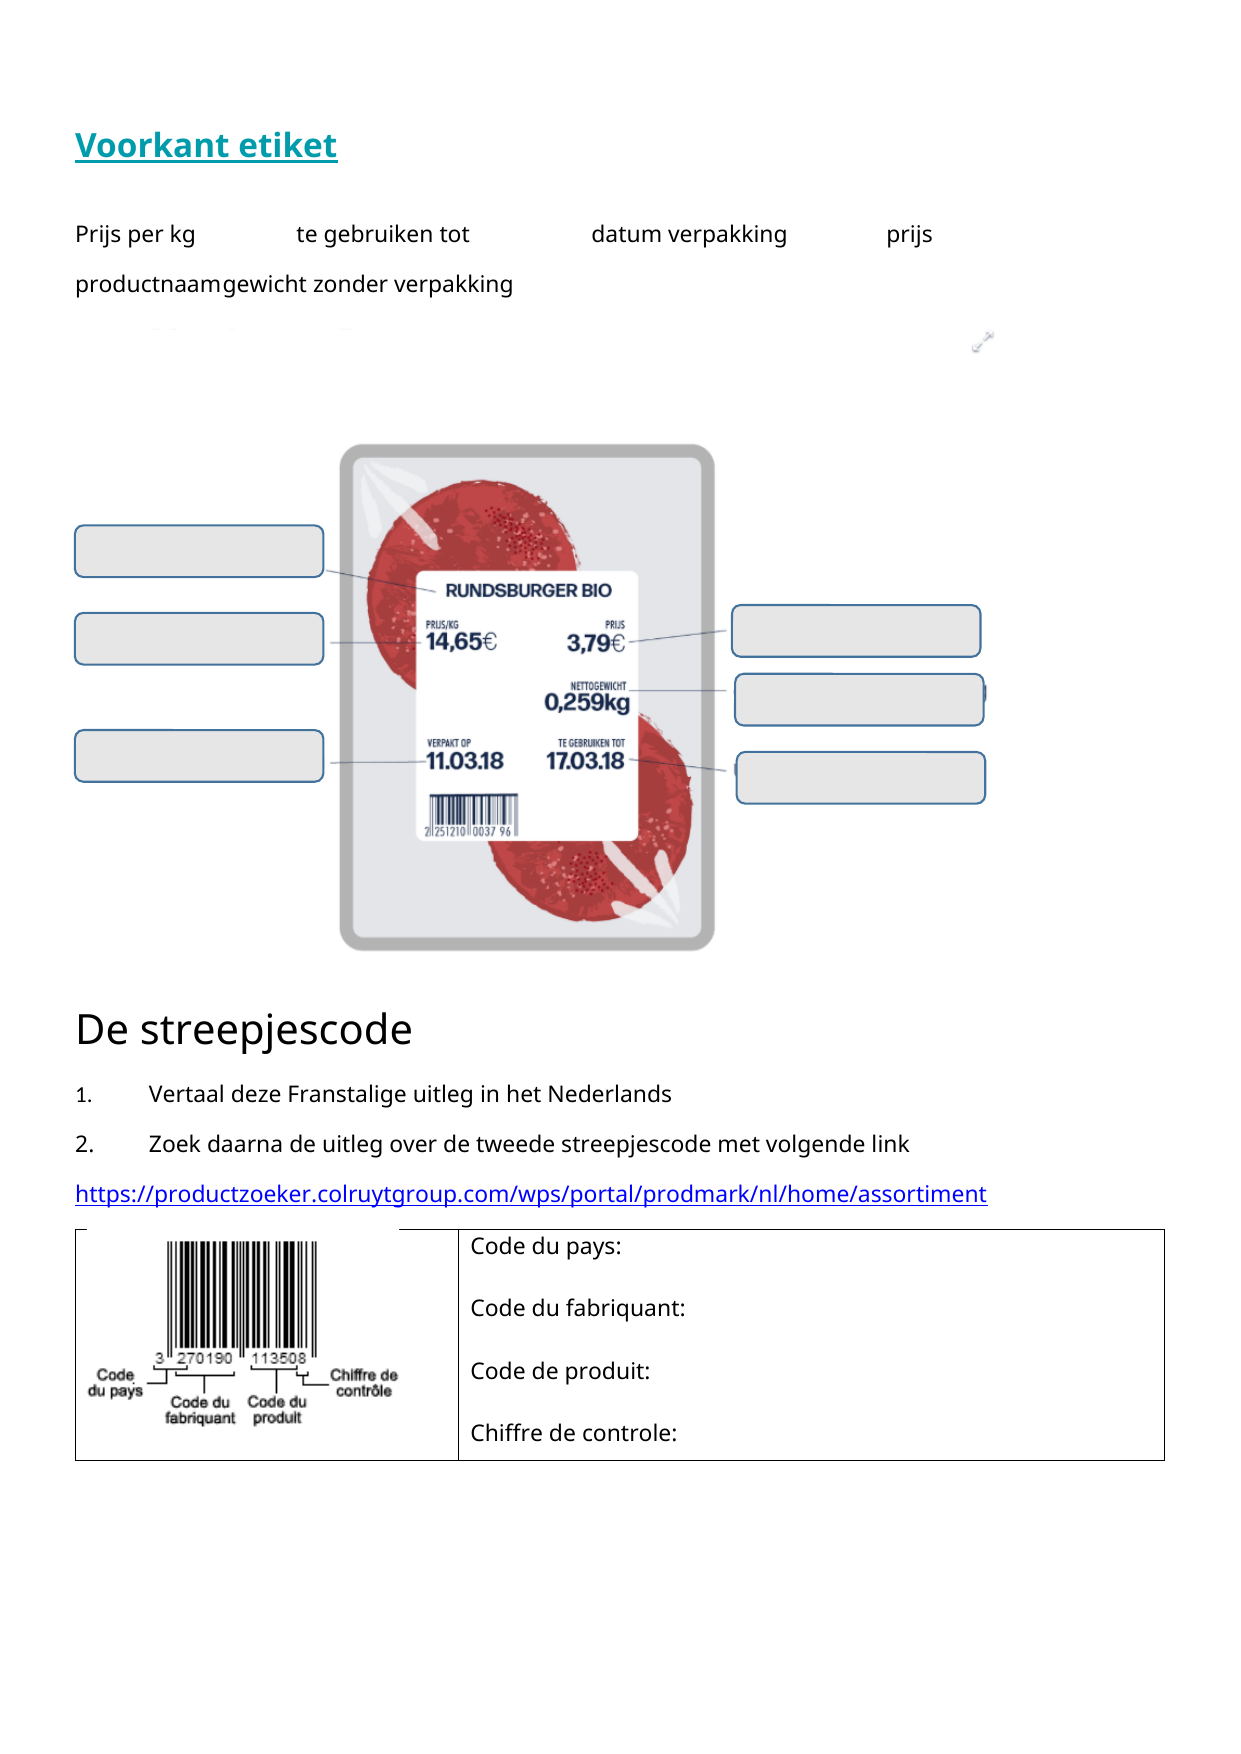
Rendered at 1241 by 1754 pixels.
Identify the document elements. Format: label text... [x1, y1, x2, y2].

text 2. Zoek daarna de uitleg over de tweede streepjescode met volgende link [75, 1128, 1165, 1159]
table_header Code du pays: Code du fabriquant: Code de produit: Chiffre de controle: [459, 1230, 1164, 1460]
picture [75, 318, 1021, 981]
text https://productzoeker.colruytgroup.com/wps/portal/prodmark/nl/home/assortiment [75, 1178, 1165, 1209]
table_header [76, 1230, 458, 1460]
text Prijs per kg te gebruiken tot datum verpakking prijs [75, 218, 1165, 249]
text De streepjescode [75, 999, 1165, 1056]
text productnaam gewicht zonder verpakking [75, 268, 1165, 299]
text Voorkant etiket [75, 122, 1165, 167]
picture [86, 1229, 400, 1433]
text 1. Vertaal deze Franstalige uitleg in het Nederlands [75, 1077, 1165, 1109]
